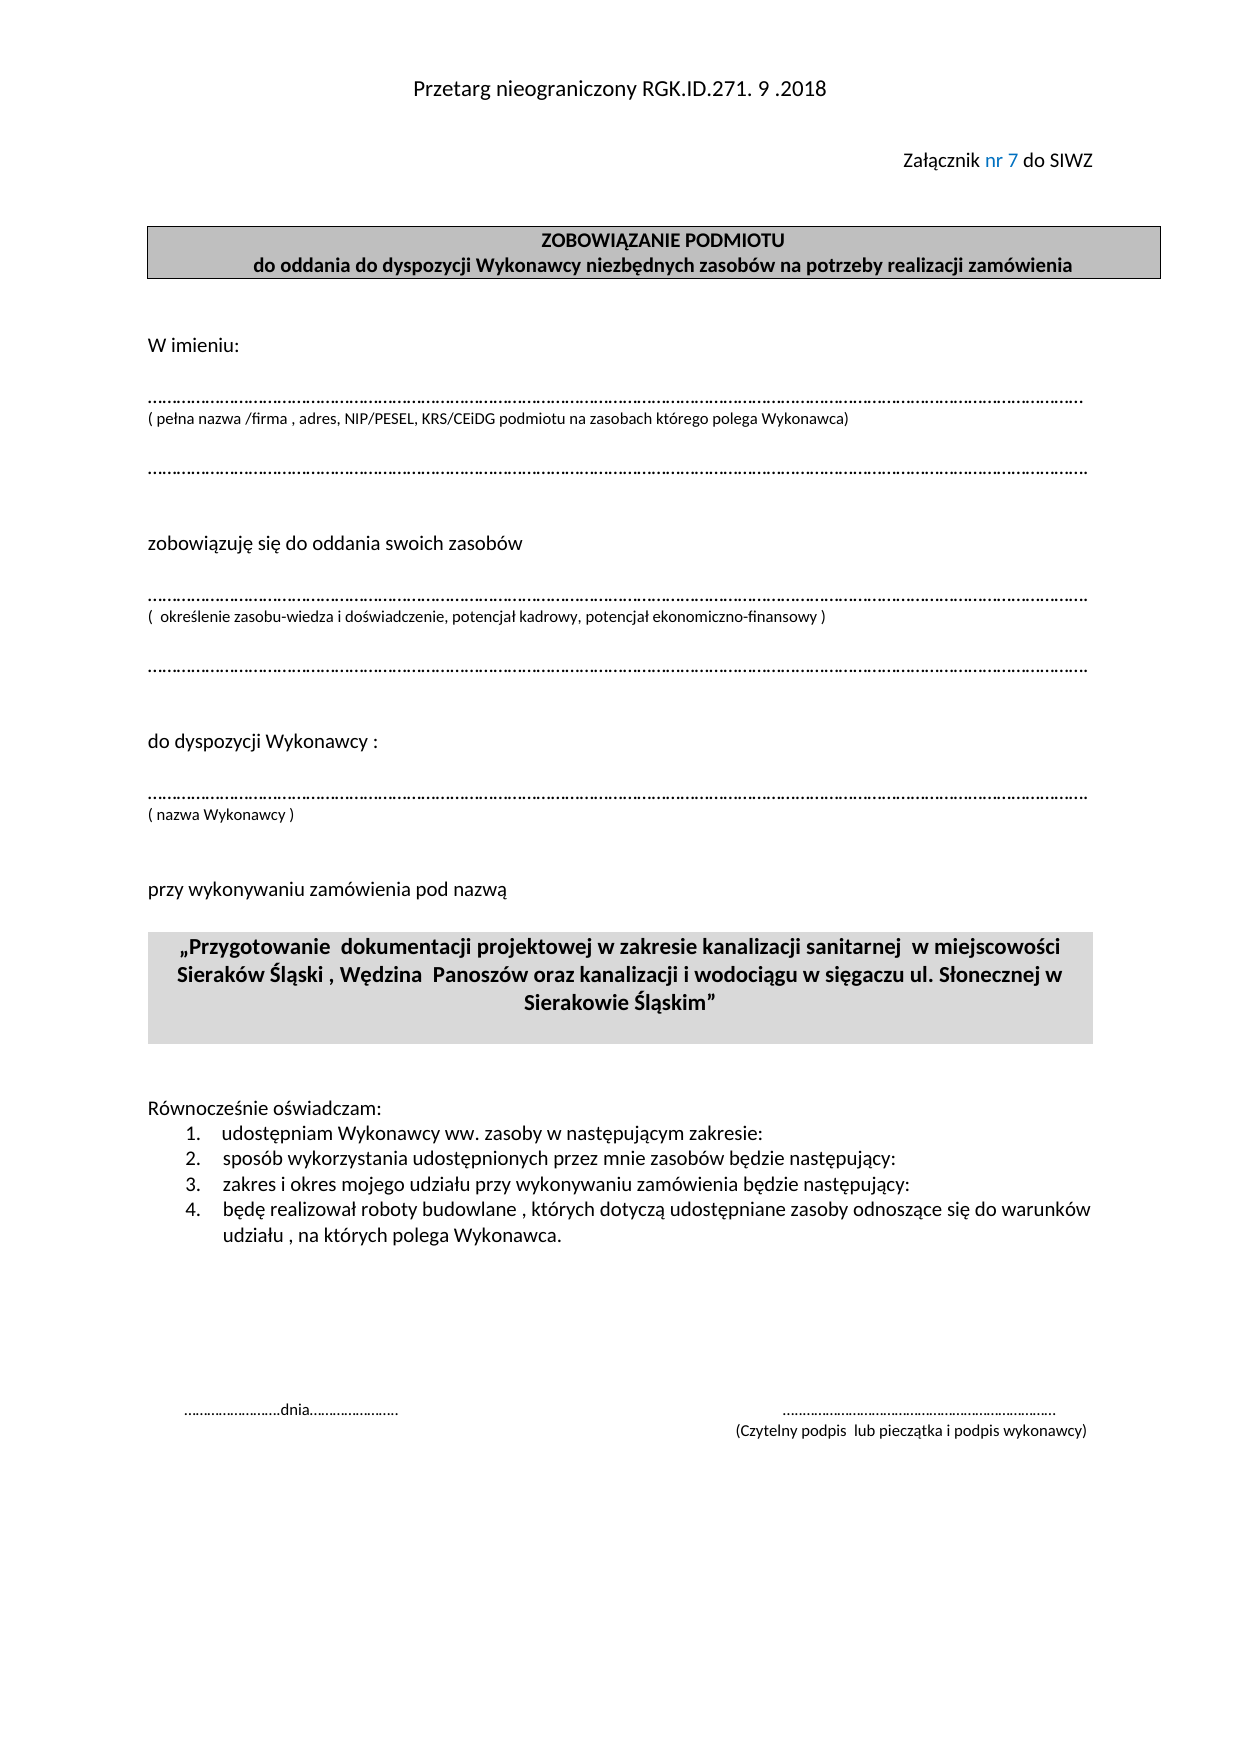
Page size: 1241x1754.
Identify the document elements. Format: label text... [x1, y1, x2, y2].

text ……………………………………………………………………………………………………………………………………………………………………………. [148, 581, 1093, 606]
text ( pełna nazwa /firma , adres, NIP/PESEL, KRS/CEiDG podmiotu na zasobach którego polega Wykonawca) [148, 408, 1093, 428]
list sposób wykorzystania udostępnionych przez mnie zasobów będzie następujący: [185, 1146, 1093, 1171]
text zobowiązuję się do oddania swoich zasobów [148, 530, 1093, 556]
text …………………….dnia………………….. …..………………………………………………………… [148, 1400, 1093, 1420]
text Równocześnie oświadczam: [148, 1095, 1093, 1120]
text ……………………………………………………………………………………………………………………………………………………………………………. [148, 652, 1093, 678]
text „Przygotowanie dokumentacji projektowej w zakresie kanalizacji sanitarnej w miejscowości Sieraków Śląski , Wędzina Panoszów oraz kanalizacji i wodociągu w sięgaczu ul. Słonecznej w Sierakowie Śląskim” [148, 932, 1093, 1016]
text …………………………………………………………………………………………………………………………………………………………………………… [148, 383, 1093, 408]
text W imieniu: [148, 332, 1093, 357]
text Załącznik nr 7 do SIWZ [148, 148, 1093, 173]
text ……………………………………………………………………………………………………………………………………………………………………………. [148, 454, 1093, 479]
list będę realizował roboty budowlane , których dotyczą udostępniane zasoby odnoszące się do warunków udziału , na których polega Wykonawca. [185, 1196, 1093, 1247]
table_header ZOBOWIĄZANIE PODMIOTU do oddania do dyspozycji Wykonawcy niezbędnych zasobów na potrzeby realizacji zamówienia [148, 227, 1160, 278]
text ( nazwa Wykonawcy ) [148, 805, 1093, 825]
text do dyspozycji Wykonawcy : [148, 728, 1093, 754]
list zakres i okres mojego udziału przy wykonywaniu zamówienia będzie następujący: [185, 1171, 1093, 1196]
text (Czytelny podpis lub pieczątka i podpis wykonawcy) [148, 1420, 1093, 1440]
text ( określenie zasobu-wiedza i doświadczenie, potencjał kadrowy, potencjał ekonomiczno-finansowy ) [148, 606, 1093, 627]
text przy wykonywaniu zamówienia pod nazwą [148, 876, 1093, 901]
text ……………………………………………………………………………………………………………………………………………………………………………. [148, 779, 1093, 805]
list udostępniam Wykonawcy ww. zasoby w następującym zakresie: [185, 1120, 1093, 1146]
